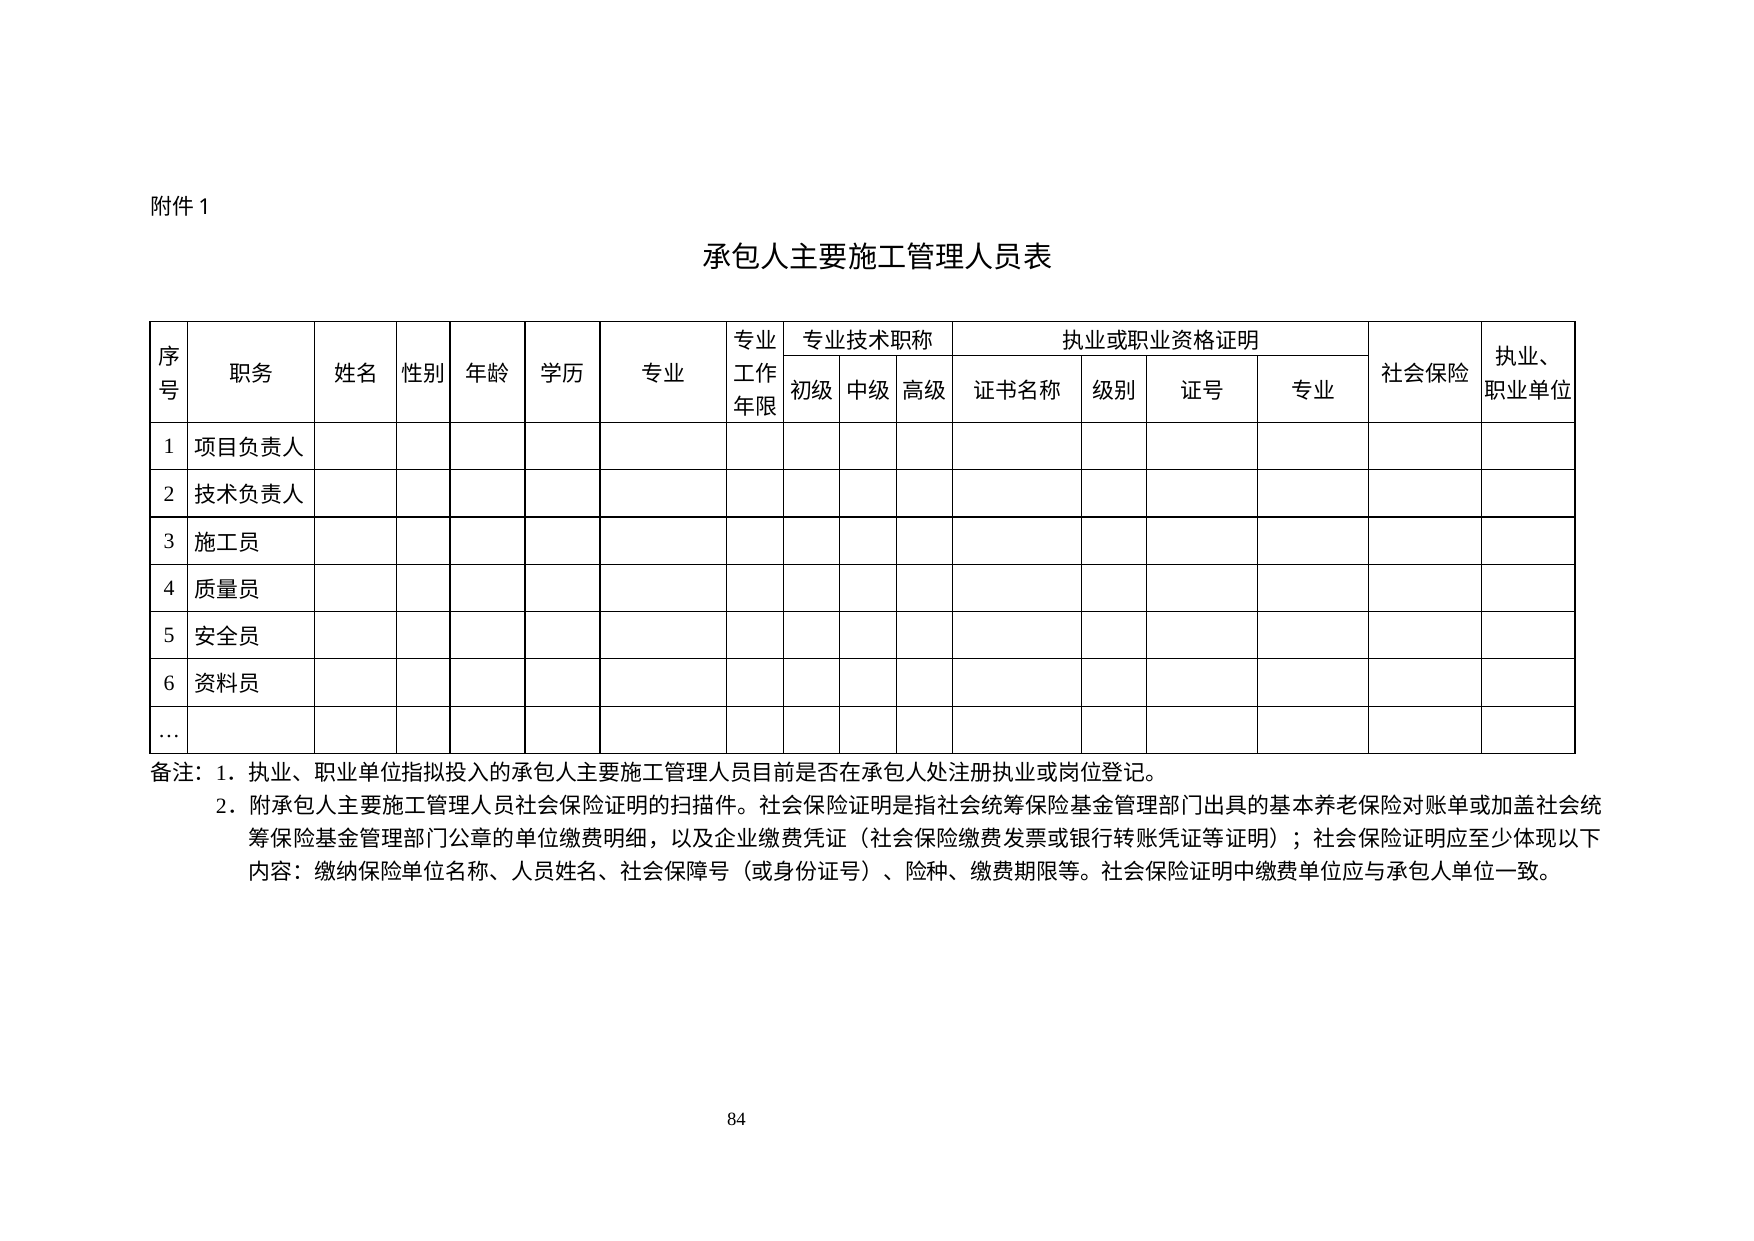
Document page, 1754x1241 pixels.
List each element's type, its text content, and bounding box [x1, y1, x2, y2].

table_cell [1082, 423, 1146, 469]
table_cell [601, 707, 726, 753]
table_cell [315, 470, 396, 516]
table_cell [601, 423, 726, 469]
table_cell [397, 612, 449, 658]
table_cell [727, 565, 783, 611]
table_cell 技术负责人 [188, 470, 314, 516]
table_cell [953, 470, 1081, 516]
table_cell [727, 659, 783, 706]
table_cell [397, 518, 449, 564]
table_cell [315, 565, 396, 611]
table_cell … [151, 707, 187, 753]
table_cell [397, 565, 449, 611]
table_cell [397, 470, 449, 516]
table_cell [784, 470, 839, 516]
table_cell [1147, 423, 1257, 469]
table_cell [953, 612, 1081, 658]
table_cell [1082, 518, 1146, 564]
table_cell [601, 659, 726, 706]
table_cell [315, 707, 396, 753]
table_cell [727, 423, 783, 469]
table_cell [784, 707, 839, 753]
table_header 职务 [188, 322, 314, 422]
table_cell [1482, 659, 1574, 706]
text 2．附承包人主要施工管理人员社会保险证明的扫描件。社会保险证明是指社会统筹保险基金管理部门出具的基本养老保险对账单或加盖社会统筹保险基金管理部门公章的单位缴费明细，以及企业缴费凭证（社会保险缴费发票或银行转账凭证等证明）；社会保险证明应至少体现以下内容：缴纳保险单位名称、人员姓名、社会保障号（或身份证号）、险种、缴费期限等。社会保险证明中缴费单位应与承包人单位一致。 [216, 787, 1604, 887]
text 备注：1．执业、职业单位指拟投入的承包人主要施工管理人员目前是否在承包人处注册执业或岗位登记。 [150, 754, 1604, 787]
table_header 专业 [601, 322, 726, 422]
table_cell [526, 707, 599, 753]
table_header 学历 [526, 322, 599, 422]
table_cell [784, 659, 839, 706]
table_cell 5 [151, 612, 187, 658]
table_header 年龄 [451, 322, 524, 422]
table_cell [1369, 612, 1481, 658]
table_cell [451, 565, 524, 611]
table_cell [953, 565, 1081, 611]
table_cell [953, 518, 1081, 564]
table_cell [526, 423, 599, 469]
table_cell 初级 [784, 356, 839, 422]
table_cell [1258, 659, 1368, 706]
table_cell [1147, 612, 1257, 658]
table_cell [397, 659, 449, 706]
table_cell [727, 518, 783, 564]
table_cell [315, 659, 396, 706]
table_header 专业技术职称 [784, 322, 952, 355]
table_cell [1482, 518, 1574, 564]
table_cell [727, 470, 783, 516]
table_cell 级别 [1082, 356, 1146, 422]
table_cell 证书名称 [953, 356, 1081, 422]
table_cell [1082, 470, 1146, 516]
table_cell [1082, 659, 1146, 706]
table_cell [897, 565, 952, 611]
table_cell [451, 659, 524, 706]
table_cell [784, 565, 839, 611]
table_header 序号 [151, 322, 187, 422]
table_cell [727, 612, 783, 658]
table_cell [897, 470, 952, 516]
table_cell 6 [151, 659, 187, 706]
table_cell [1482, 565, 1574, 611]
table_cell [315, 518, 396, 564]
table_cell 中级 [840, 356, 896, 422]
table_cell [526, 659, 599, 706]
table_cell [897, 612, 952, 658]
table_cell [1369, 565, 1481, 611]
table_cell 施工员 [188, 518, 314, 564]
table_cell [897, 707, 952, 753]
table_cell [784, 423, 839, 469]
table_cell [451, 707, 524, 753]
text 承包人主要施工管理人员表 [150, 221, 1604, 288]
table_cell [1482, 470, 1574, 516]
table_cell [1147, 518, 1257, 564]
table_cell [953, 707, 1081, 753]
table_header 执业、 职业单位 [1482, 322, 1574, 422]
table_cell [451, 423, 524, 469]
table_cell [1482, 423, 1574, 469]
table_cell 资料员 [188, 659, 314, 706]
table_cell [451, 470, 524, 516]
table_cell [840, 612, 896, 658]
table_cell 安全员 [188, 612, 314, 658]
table_cell [897, 659, 952, 706]
table_cell [397, 707, 449, 753]
table_cell [1369, 707, 1481, 753]
table_cell [1082, 612, 1146, 658]
table_cell [1258, 470, 1368, 516]
table_cell [1258, 707, 1368, 753]
table_cell [1369, 470, 1481, 516]
table_cell [188, 707, 314, 753]
table_header 执业或职业资格证明 [953, 322, 1368, 355]
table_cell 3 [151, 518, 187, 564]
table_cell [451, 518, 524, 564]
table_cell [1369, 659, 1481, 706]
table_cell [897, 423, 952, 469]
table_cell [840, 565, 896, 611]
text 附件1 [150, 188, 1604, 221]
table_cell [1147, 470, 1257, 516]
table_cell 4 [151, 565, 187, 611]
table_cell [1082, 565, 1146, 611]
table_cell [526, 518, 599, 564]
table_cell [1258, 612, 1368, 658]
table_cell [953, 423, 1081, 469]
table_cell 专业 [1258, 356, 1368, 422]
table_header 社会保险 [1369, 322, 1481, 422]
table_cell [784, 612, 839, 658]
table_cell [784, 518, 839, 564]
table_header 姓名 [315, 322, 396, 422]
table_cell [601, 470, 726, 516]
table_cell [1482, 612, 1574, 658]
table_cell 高级 [897, 356, 952, 422]
table_cell [1258, 423, 1368, 469]
table_cell [840, 707, 896, 753]
table_cell 证号 [1147, 356, 1257, 422]
table_cell [1369, 518, 1481, 564]
table_cell 1 [151, 423, 187, 469]
table_cell [840, 423, 896, 469]
table_cell [601, 565, 726, 611]
table_cell [315, 423, 396, 469]
table_cell [451, 612, 524, 658]
table_cell [1258, 518, 1368, 564]
table_cell [897, 518, 952, 564]
table_cell [526, 565, 599, 611]
table_header 性别 [397, 322, 449, 422]
table_cell [1482, 707, 1574, 753]
table_cell 质量员 [188, 565, 314, 611]
table_cell [1258, 565, 1368, 611]
table_cell [840, 518, 896, 564]
table_cell [1082, 707, 1146, 753]
table_cell [397, 423, 449, 469]
table_cell [526, 612, 599, 658]
table_cell [727, 707, 783, 753]
table_cell 项目负责人 [188, 423, 314, 469]
table_cell [1147, 565, 1257, 611]
table_cell [840, 470, 896, 516]
table_cell [601, 518, 726, 564]
table_cell [315, 612, 396, 658]
table_cell [840, 659, 896, 706]
table_cell [1147, 659, 1257, 706]
table_header 专业工作年限 [727, 322, 783, 422]
table_cell [953, 659, 1081, 706]
table_cell [601, 612, 726, 658]
table_cell 2 [151, 470, 187, 516]
table_cell [1369, 423, 1481, 469]
table_cell [1147, 707, 1257, 753]
table_cell [526, 470, 599, 516]
